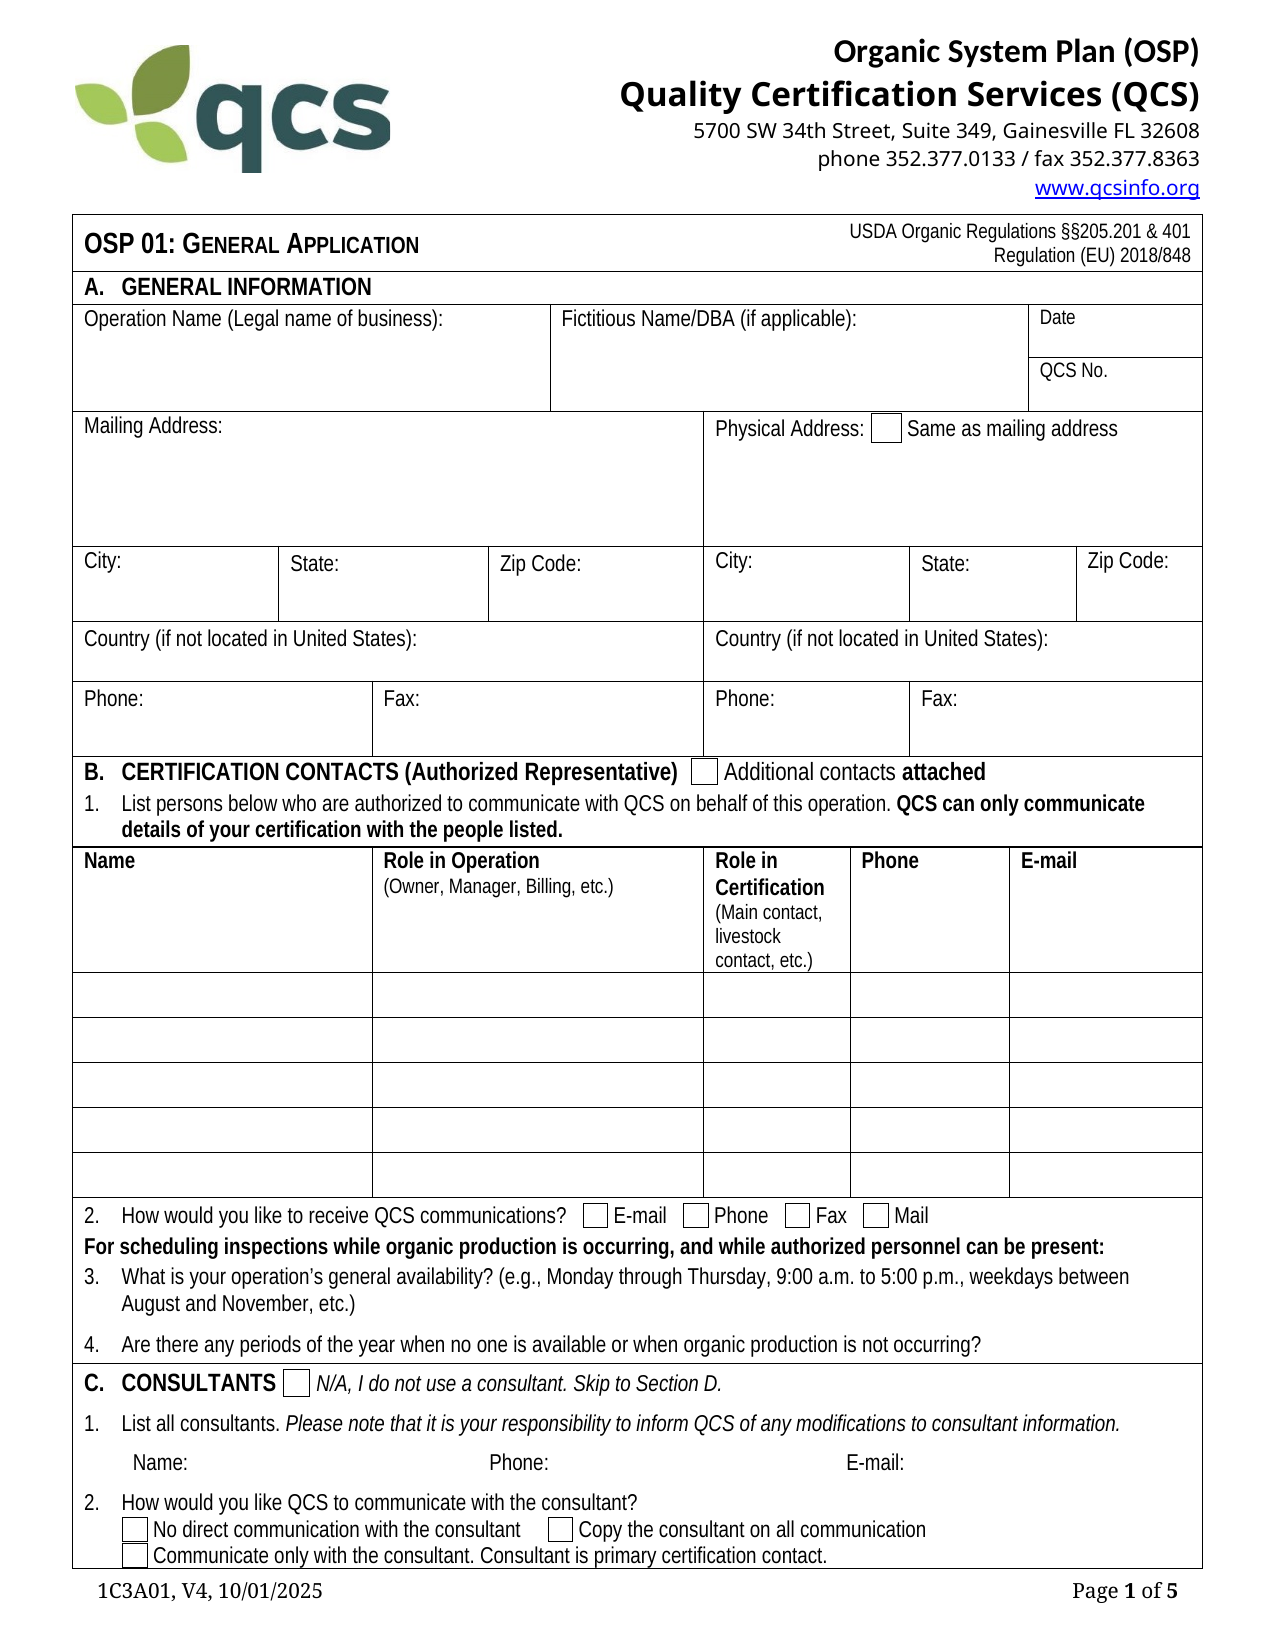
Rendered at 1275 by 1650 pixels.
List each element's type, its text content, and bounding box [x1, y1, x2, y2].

table_cell [1010, 1018, 1202, 1062]
table_cell City: [73, 547, 278, 621]
table_cell E-mail [1010, 848, 1202, 972]
table_cell [73, 1108, 372, 1152]
table_cell How would you like to receive QCS communications? E-mail Phone Fax Mail For scheduling inspections while organic production is occurring, and while authorized personnel can be present: What is your operation’s general availability? (e.g., Monday through Thursday, 9:00 a.m. to 5:00 p.m., weekdays between August and November, etc.) Are there any periods of the year when no one is available or when organic production is not occurring? [73, 1198, 1202, 1363]
table_cell [1010, 973, 1202, 1017]
table_cell QCS No. [1029, 358, 1202, 411]
table_cell Fax: [373, 682, 703, 756]
table_cell [704, 1063, 850, 1107]
table_cell Country (if not located in United States): [704, 622, 1202, 681]
picture [75, 45, 390, 173]
table_cell [851, 1063, 1009, 1107]
table_cell Phone [851, 848, 1009, 972]
table_cell [851, 1018, 1009, 1062]
table_cell Physical Address: Same as mailing address [704, 412, 1202, 546]
table_cell [373, 1108, 703, 1152]
table_cell [73, 1063, 372, 1107]
table_cell Date [1029, 305, 1202, 357]
table_cell [373, 1063, 703, 1107]
table_cell Operation Name (Legal name of business): [73, 305, 550, 411]
table_cell [1010, 1063, 1202, 1107]
table_cell Name [73, 848, 372, 972]
table_cell [1010, 1108, 1202, 1152]
table_cell CERTIFICATION CONTACTS (Authorized Representative) Additional contacts attached List persons below who are authorized to communicate with QCS on behalf of this operation. QCS can only communicate details of your certification with the people listed. [73, 757, 1202, 846]
table_cell State: [279, 547, 488, 621]
table_cell [373, 973, 703, 1017]
table_cell City: [704, 547, 909, 621]
table_cell Fax: [910, 682, 1202, 756]
table_cell Zip Code: [1077, 547, 1202, 621]
table_cell [704, 973, 850, 1017]
table_cell [851, 973, 1009, 1017]
table_cell [73, 973, 372, 1017]
table_cell [704, 1108, 850, 1152]
table_cell Country (if not located in United States): [73, 622, 703, 681]
table_cell [73, 1153, 372, 1197]
table_cell [851, 1153, 1009, 1197]
table_cell [373, 1018, 703, 1062]
table_cell [704, 1153, 850, 1197]
table_header OSP 01: General Application [73, 215, 591, 271]
table_header USDA Organic Regulations §§205.201 & 401 Regulation (EU) 2018/848 [591, 215, 1202, 271]
table_cell [704, 1018, 850, 1062]
table_cell Mailing Address: [73, 412, 703, 546]
table_cell GENERAL INFORMATION [73, 272, 1202, 304]
table_cell Phone: [73, 682, 372, 756]
table_cell Role in Operation (Owner, Manager, Billing, etc.) [373, 848, 703, 972]
table_cell Zip Code: [489, 547, 703, 621]
table_cell [851, 1108, 1009, 1152]
table_cell [73, 1018, 372, 1062]
table_cell Phone: [704, 682, 909, 756]
table_cell Fictitious Name/DBA (if applicable): [551, 305, 1028, 411]
table_cell [373, 1153, 703, 1197]
table_cell [1010, 1153, 1202, 1197]
table_cell State: [910, 547, 1076, 621]
table_cell Role in Certification (Main contact, livestock contact, etc.) [704, 848, 850, 972]
